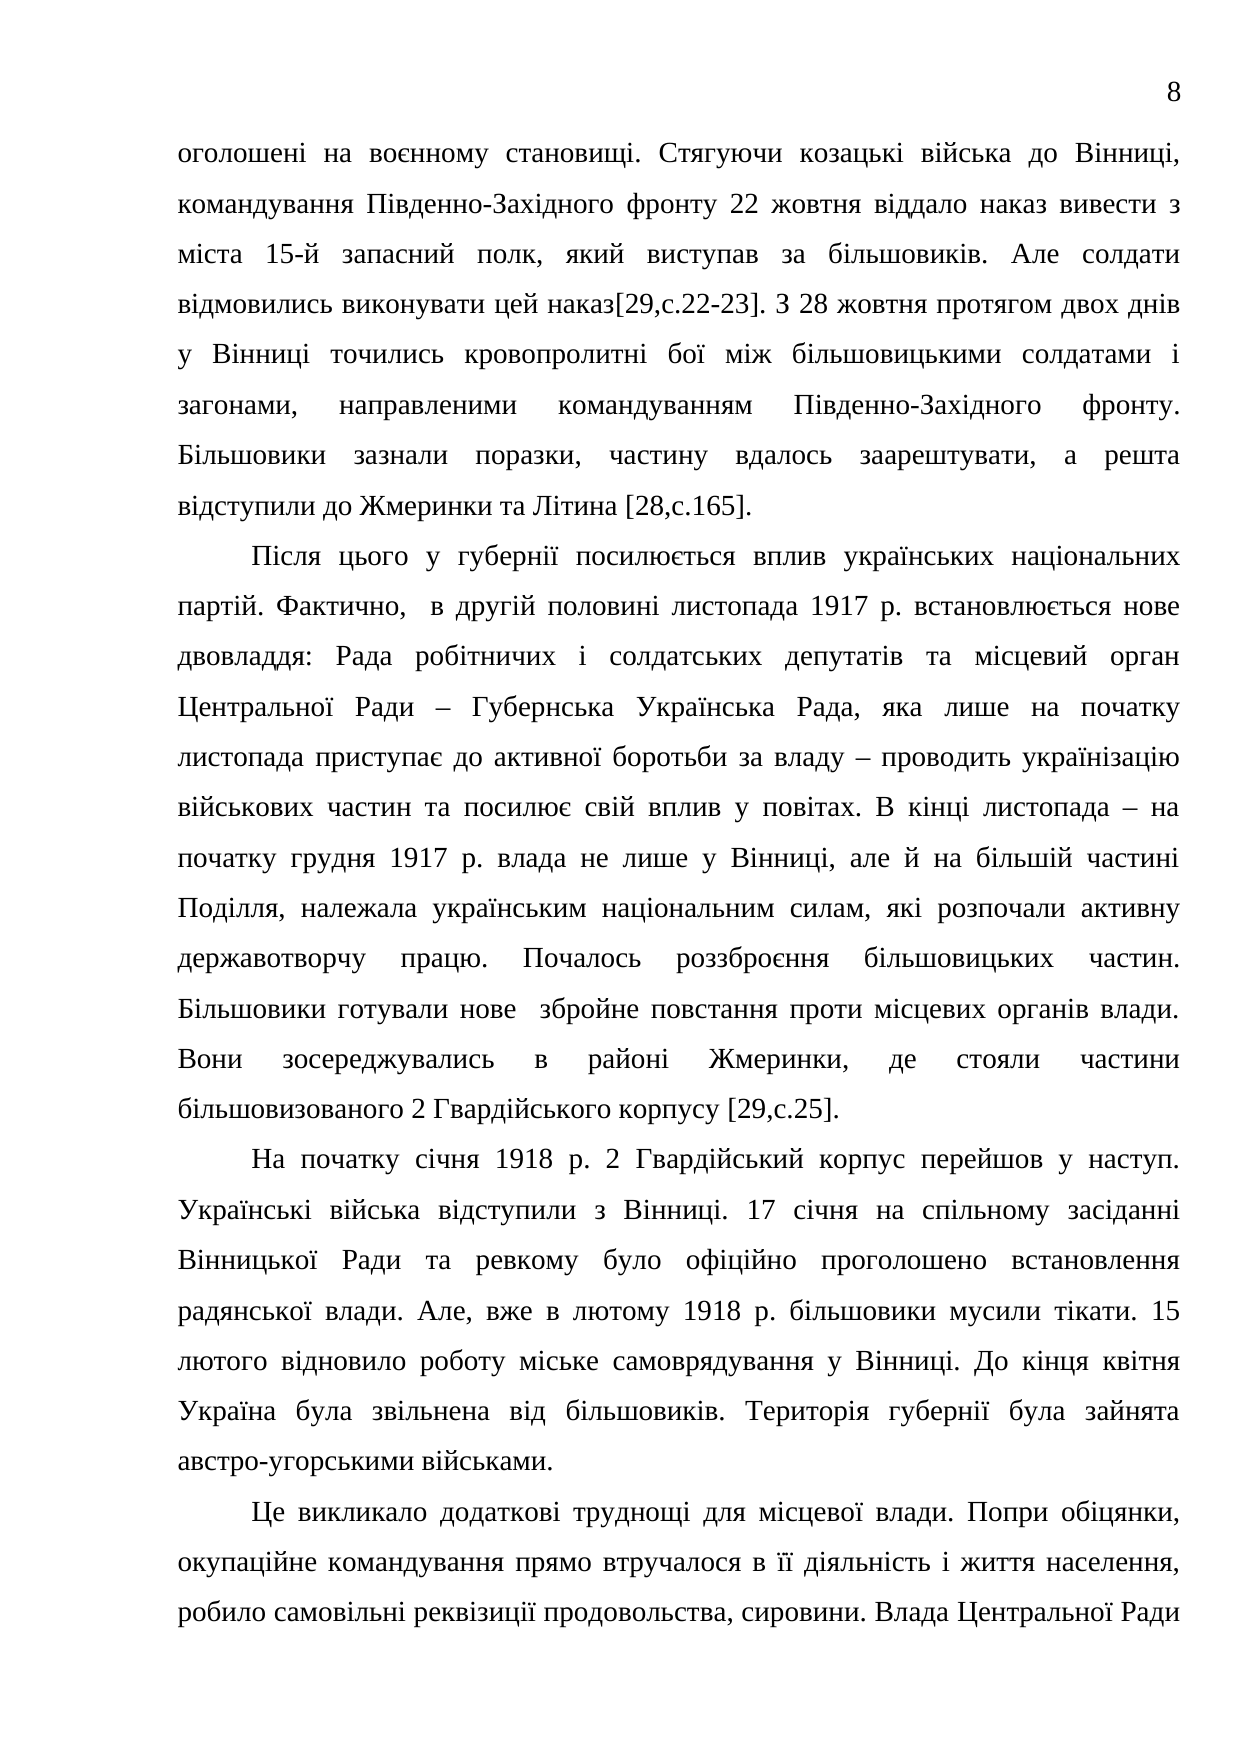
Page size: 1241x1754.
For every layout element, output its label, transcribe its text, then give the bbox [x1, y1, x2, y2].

text Після цього у губернії посилюється вплив українських національних партій. Фактично, в другій половині листопада 1917 р. встановлюється нове двовладдя: Рада робітничих і солдатських депутатів та місцевий орган Центральної Ради – Губернська Українська Рада, яка лише на початку листопада приступає до активної боротьби за владу – проводить українізацію військових частин та посилює свій вплив у повітах. В кінці листопада – на початку грудня 1917 р. влада не лише у Вінниці, але й на більшій частині Поділля, належала українським національним силам, які розпочали активну державотворчу працю. Почалось роззброєння більшовицьких частин. Більшовики готували нове збройне повстання проти місцевих органів влади. Вони зосереджувались в районі Жмеринки, де стояли частини більшовизованого 2 Гвардійського корпусу [29,с.25]. [177, 538, 1181, 1125]
text На початку січня 1918 р. 2 Гвардійський корпус перейшов у наступ. Українські війська відступили з Вінниці. 17 січня на спільному засіданні Вінницької Ради та ревкому було офіційно проголошено встановлення радянської влади. Але, вже в лютому 1918 р. більшовики мусили тікати. 15 лютого відновило роботу міське самоврядування у Вінниці. До кінця квітня Україна була звільнена від більшовиків. Територія губернії була зайнята австро-угорськими військами. [177, 1142, 1181, 1477]
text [177, 1494, 1181, 1628]
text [177, 135, 1181, 521]
